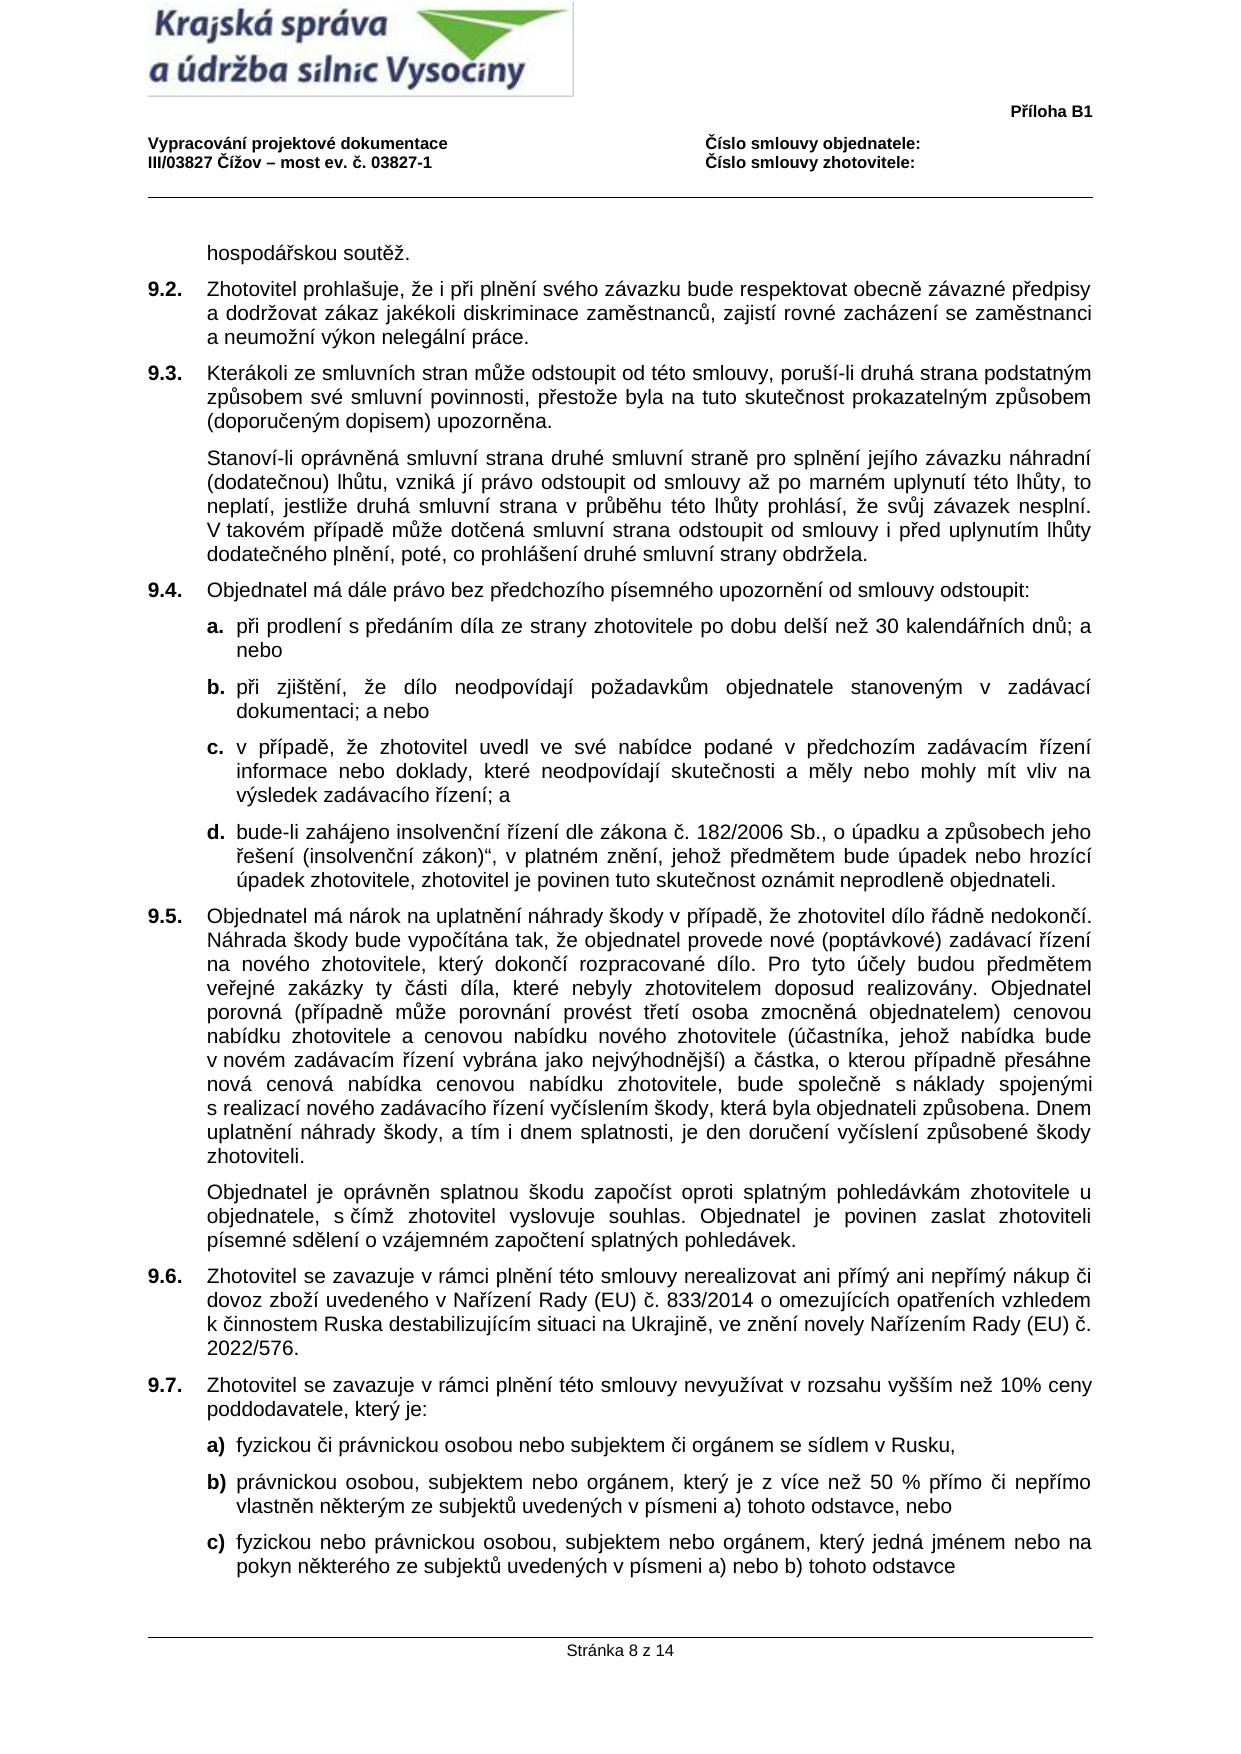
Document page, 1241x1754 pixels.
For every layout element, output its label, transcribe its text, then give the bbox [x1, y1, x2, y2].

list fyzickou nebo právnickou osobou, subjektem nebo orgánem, který jedná jménem nebo na pokyn některého ze subjektů uvedených v písmeni a) nebo b) tohoto odstavce [207, 1530, 1093, 1578]
list právnickou osobou, subjektem nebo orgánem, který je z více než 50 % přímo či nepřímo vlastněn některým ze subjektů uvedených v písmeni a) tohoto odstavce, nebo [207, 1469, 1093, 1517]
list Zhotovitel se zavazuje v rámci plnění této smlouvy nevyužívat v rozsahu vyšším než 10% ceny poddodavatele, který je: [148, 1373, 1093, 1421]
list při prodlení s předáním díla ze strany zhotovitele po dobu delší než 30 kalendářních dnů; a nebo [207, 614, 1093, 662]
text Objednatel je oprávněn splatnou škodu započíst oproti splatným pohledávkám zhotovitele u objednatele, s čímž zhotovitel vyslovuje souhlas. Objednatel je povinen zaslat zhotoviteli písemné sdělení o vzájemném započtení splatných pohledávek. [207, 1180, 1093, 1252]
list fyzickou či právnickou osobou nebo subjektem či orgánem se sídlem v Rusku, [207, 1433, 1093, 1457]
list Kterákoli ze smluvních stran může odstoupit od této smlouvy, poruší-li druhá strana podstatným způsobem své smluvní povinnosti, přestože byla na tuto skutečnost prokazatelným způsobem (doporučeným dopisem) upozorněna. [148, 361, 1093, 433]
list Zhotovitel prohlašuje, že i při plnění svého závazku bude respektovat obecně závazné předpisy a dodržovat zákaz jakékoli diskriminace zaměstnanců, zajistí rovné zacházení se zaměstnanci a neumožní výkon nelegální práce. [148, 277, 1093, 349]
list bude-li zahájeno insolvenční řízení dle zákona č. 182/2006 Sb., o úpadku a způsobech jeho řešení (insolvenční zákon)“, v platném znění, jehož předmětem bude úpadek nebo hrozící úpadek zhotovitele, zhotovitel je povinen tuto skutečnost oznámit neprodleně objednateli. [207, 819, 1093, 891]
list při zjištění, že dílo neodpovídají požadavkům objednatele stanoveným v zadávací dokumentaci; a nebo [207, 675, 1093, 723]
list Zhotovitel se zavazuje v rámci plnění této smlouvy nerealizovat ani přímý ani nepřímý nákup či dovoz zboží uvedeného v Nařízení Rady (EU) č. 833/2014 o omezujících opatřeních vzhledem k činnostem Ruska destabilizujícím situaci na Ukrajině, ve znění novely Nařízením Rady (EU) č. 2022/576. [148, 1264, 1093, 1360]
text Stanoví-li oprávněná smluvní strana druhé smluvní straně pro splnění jejího závazku náhradní (dodatečnou) lhůtu, vzniká jí právo odstoupit od smlouvy až po marném uplynutí této lhůty, to neplatí, jestliže druhá smluvní strana v průběhu této lhůty prohlásí, že svůj závazek nesplní. V takovém případě může dotčená smluvní strana odstoupit od smlouvy i před uplynutím lhůty dodatečného plnění, poté, co prohlášení druhé smluvní strany obdržela. [207, 446, 1093, 565]
picture [147, 2, 574, 98]
list Objednatel má nárok na uplatnění náhrady škody v případě, že zhotovitel dílo řádně nedokončí. Náhrada škody bude vypočítána tak, že objednatel provede nové (poptávkové) zadávací řízení na nového zhotovitele, který dokončí rozpracované dílo. Pro tyto účely budou předmětem veřejné zakázky ty části díla, které nebyly zhotovitelem doposud realizovány. Objednatel porovná (případně může porovnání provést třetí osoba zmocněná objednatelem) cenovou nabídku zhotovitele a cenovou nabídku nového zhotovitele (účastníka, jehož nabídka bude v novém zadávacím řízení vybrána jako nejvýhodnější) a částka, o kterou případně přesáhne nová cenová nabídka cenovou nabídku zhotovitele, bude společně s náklady spojenými s realizací nového zadávacího řízení vyčíslením škody, která byla objednateli způsobena. Dnem uplatnění náhrady škody, a tím i dnem splatnosti, je den doručení vyčíslení způsobené škody zhotoviteli. [148, 904, 1093, 1167]
list Objednatel má dále právo bez předchozího písemného upozornění od smlouvy odstoupit: [148, 578, 1093, 602]
list v případě, že zhotovitel uvedl ve své nabídce podané v předchozím zadávacím řízení informace nebo doklady, které neodpovídají skutečnosti a měly nebo mohly mít vliv na výsledek zadávacího řízení; a [207, 735, 1093, 807]
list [148, 240, 1093, 264]
